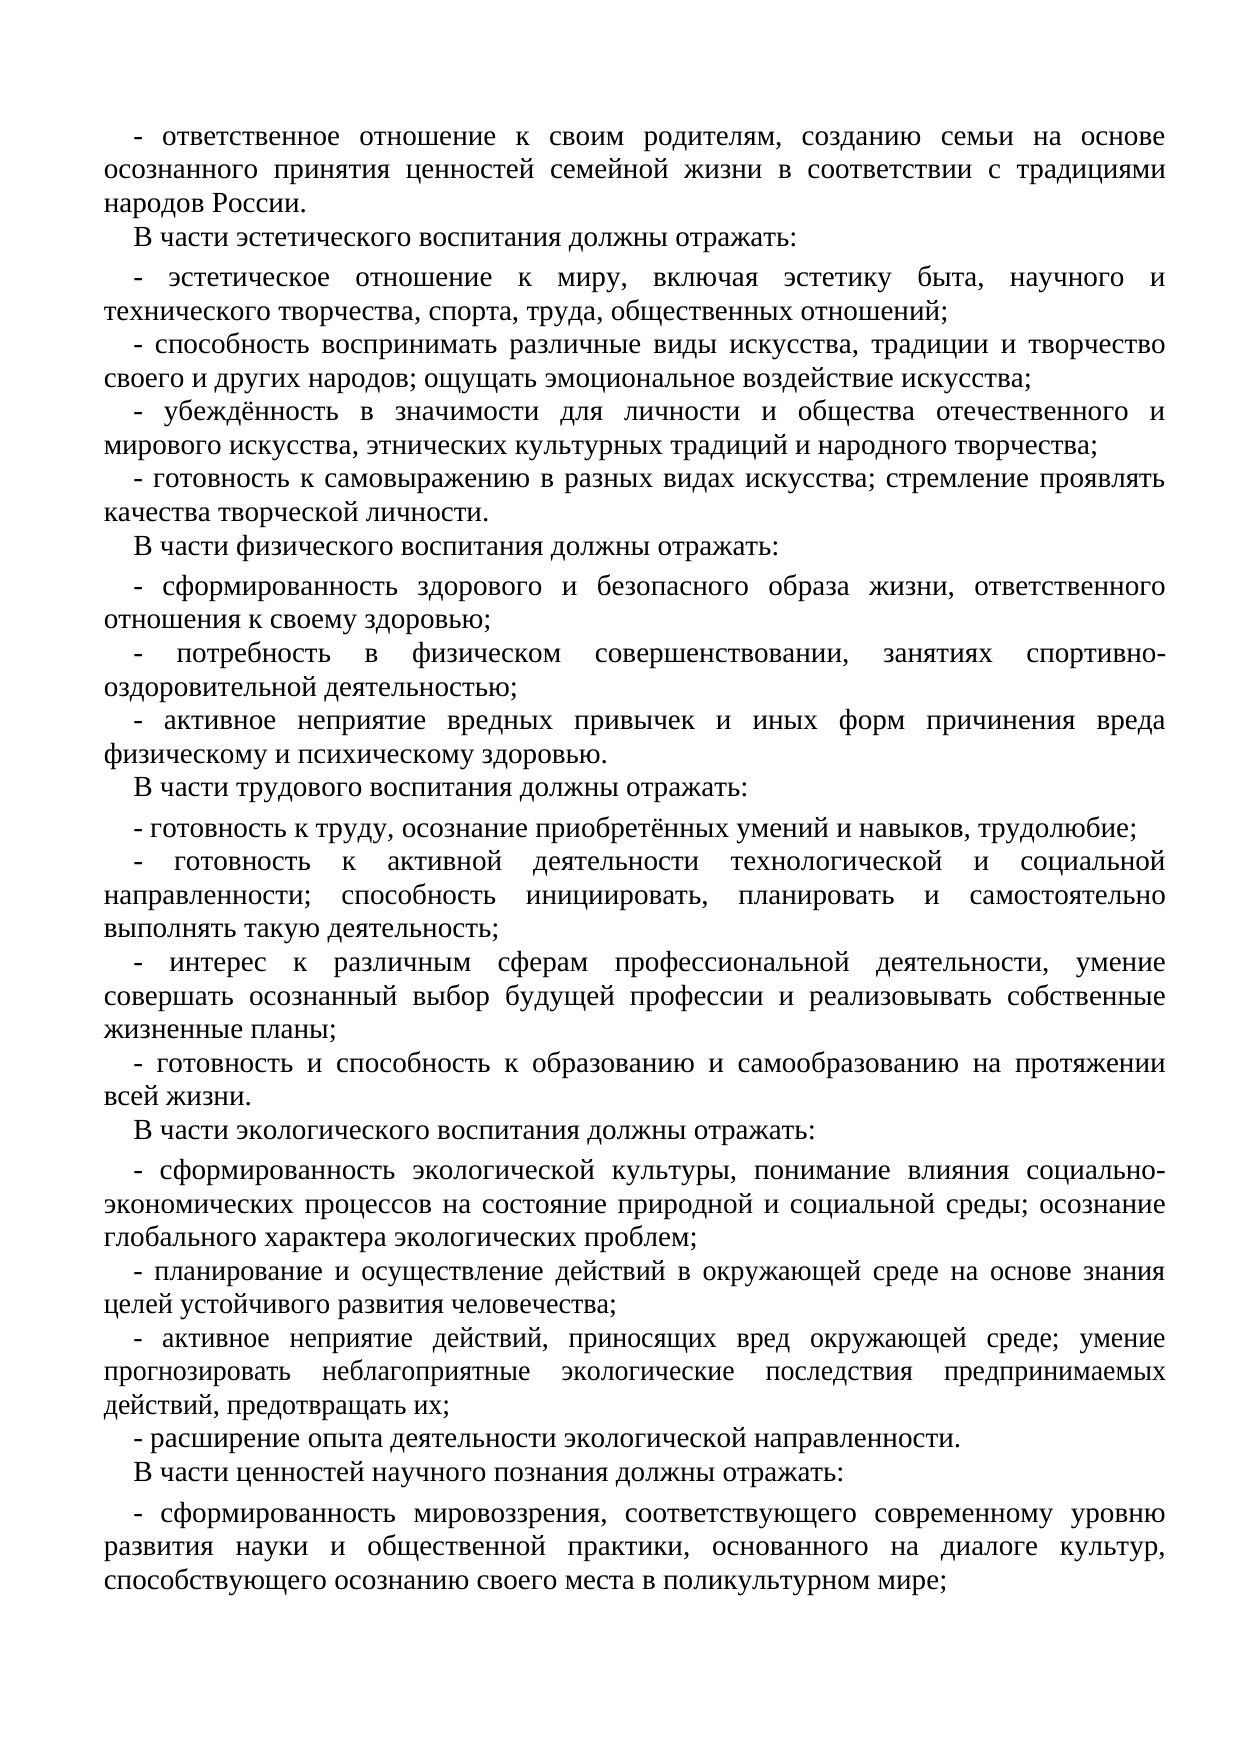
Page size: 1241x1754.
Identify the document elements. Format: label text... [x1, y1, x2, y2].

text - активное неприятие вредных привычек и иных форм причинения вреда физическому и психическому здоровью. [103, 702, 1167, 769]
text В части ценностей научного познания должны отражать: [103, 1454, 1167, 1495]
text - готовность и способность к образованию и самообразованию на протяжении всей жизни. [103, 1045, 1167, 1112]
text - готовность к самовыражению в разных видах искусства; стремление проявлять качества творческой личности. [103, 461, 1167, 528]
text - потребность в физическом совершенствовании, занятиях спортивно-оздоровительной деятельностью; [103, 635, 1167, 702]
text - сформированность мировоззрения, соответствующего современному уровню развития науки и общественной практики, основанного на диалоге культур, способствующего осознанию своего места в поликультурном мире; [103, 1495, 1167, 1595]
text - убеждённость в значимости для личности и общества отечественного и мирового искусства, этнических культурных традиций и народного творчества; [103, 393, 1167, 461]
text - интерес к различным сферам профессиональной деятельности, умение совершать осознанный выбор будущей профессии и реализовывать собственные жизненные планы; [103, 944, 1167, 1045]
text - способность воспринимать различные виды искусства, традиции и творчество своего и других народов; ощущать эмоциональное воздействие искусства; [103, 326, 1167, 393]
text - готовность к труду, осознание приобретённых умений и навыков, трудолюбие; [103, 810, 1167, 843]
text - готовность к активной деятельности технологической и социальной направленности; способность инициировать, планировать и самостоятельно выполнять такую деятельность; [103, 843, 1167, 944]
text - сформированность экологической культуры, понимание влияния социально-экономических процессов на состояние природной и социальной среды; осознание глобального характера экологических проблем; [103, 1152, 1167, 1253]
text - активное неприятие действий, приносящих вред окружающей среде; умение прогнозировать неблагоприятные экологические последствия предпринимаемых действий, предотвращать их; [103, 1320, 1167, 1421]
text В части экологического воспитания должны отражать: [103, 1112, 1167, 1152]
text В части эстетического воспитания должны отражать: [103, 219, 1167, 259]
text - сформированность здорового и безопасного образа жизни, ответственного отношения к своему здоровью; [103, 568, 1167, 635]
text В части трудового воспитания должны отражать: [103, 769, 1167, 810]
text - ответственное отношение к своим родителям, созданию семьи на основе осознанного принятия ценностей семейной жизни в соответствии с традициями народов России. [103, 118, 1167, 219]
text - планирование и осуществление действий в окружающей среде на основе знания целей устойчивого развития человечества; [103, 1253, 1167, 1320]
text - расширение опыта деятельности экологической направленности. [103, 1421, 1167, 1454]
text - эстетическое отношение к миру, включая эстетику быта, научного и технического творчества, спорта, труда, общественных отношений; [103, 259, 1167, 326]
text В части физического воспитания должны отражать: [103, 528, 1167, 568]
